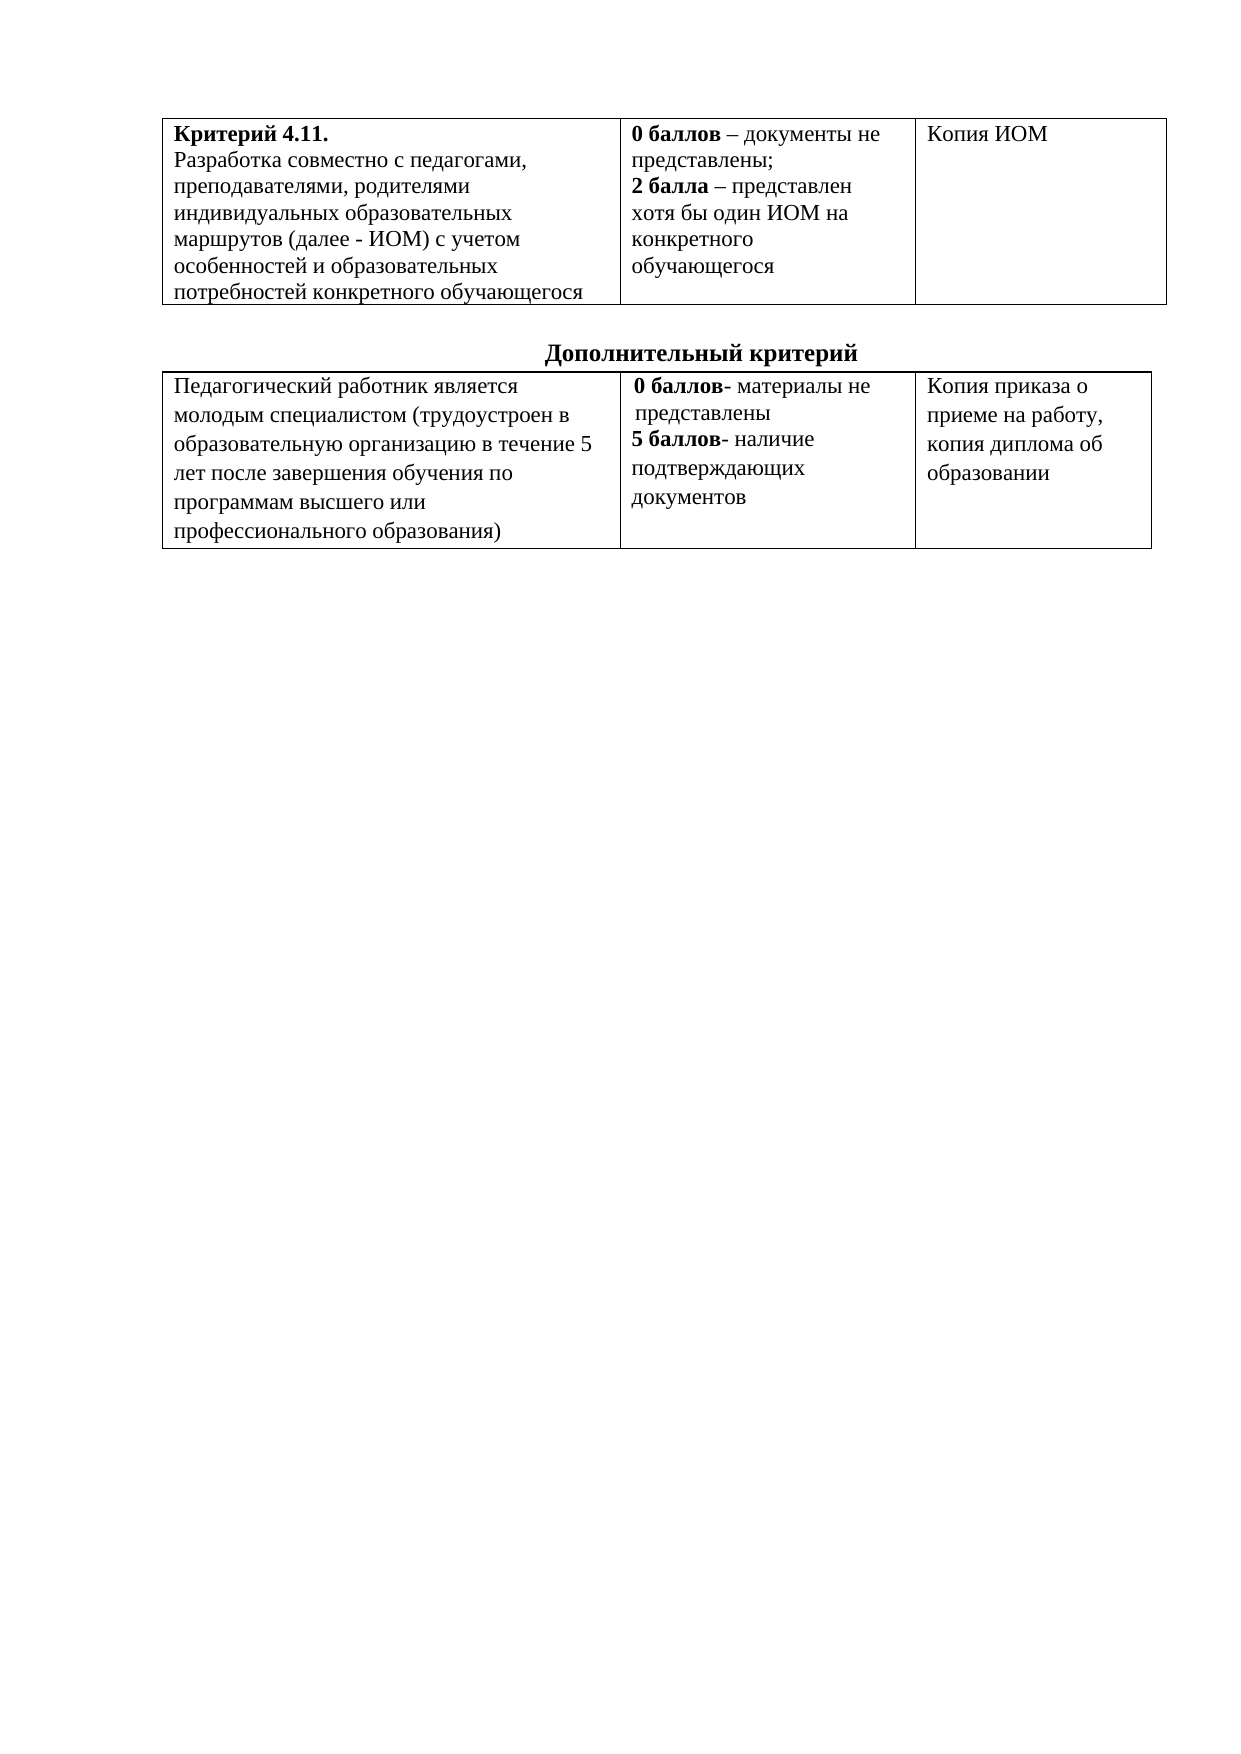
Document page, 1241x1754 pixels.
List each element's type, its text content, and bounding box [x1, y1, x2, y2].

text Дополнительный критерий [251, 338, 1152, 367]
table_cell Критерий 4.11. Разработка совместно с педагогами, преподавателями, родителями индивидуальных образовательных маршрутов (далее - ИОМ) с учетом особенностей и образовательных потребностей конкретного обучающегося [163, 119, 620, 304]
table_header 0 баллов- материалы не представлены 5 баллов- наличие подтверждающих документов [621, 373, 915, 548]
table_header Копия приказа о приеме на работу, копия диплома об образовании [916, 373, 1151, 548]
table_cell Копия ИОМ [916, 119, 1166, 304]
table_header Педагогический работник является молодым специалистом (трудоустроен в образовательную организацию в течение 5 лет после завершения обучения по программам высшего или профессионального образования) [163, 373, 620, 548]
table_cell 0 баллов – документы не представлены; 2 балла – представлен хотя бы один ИОМ на конкретного обучающегося [621, 119, 915, 304]
